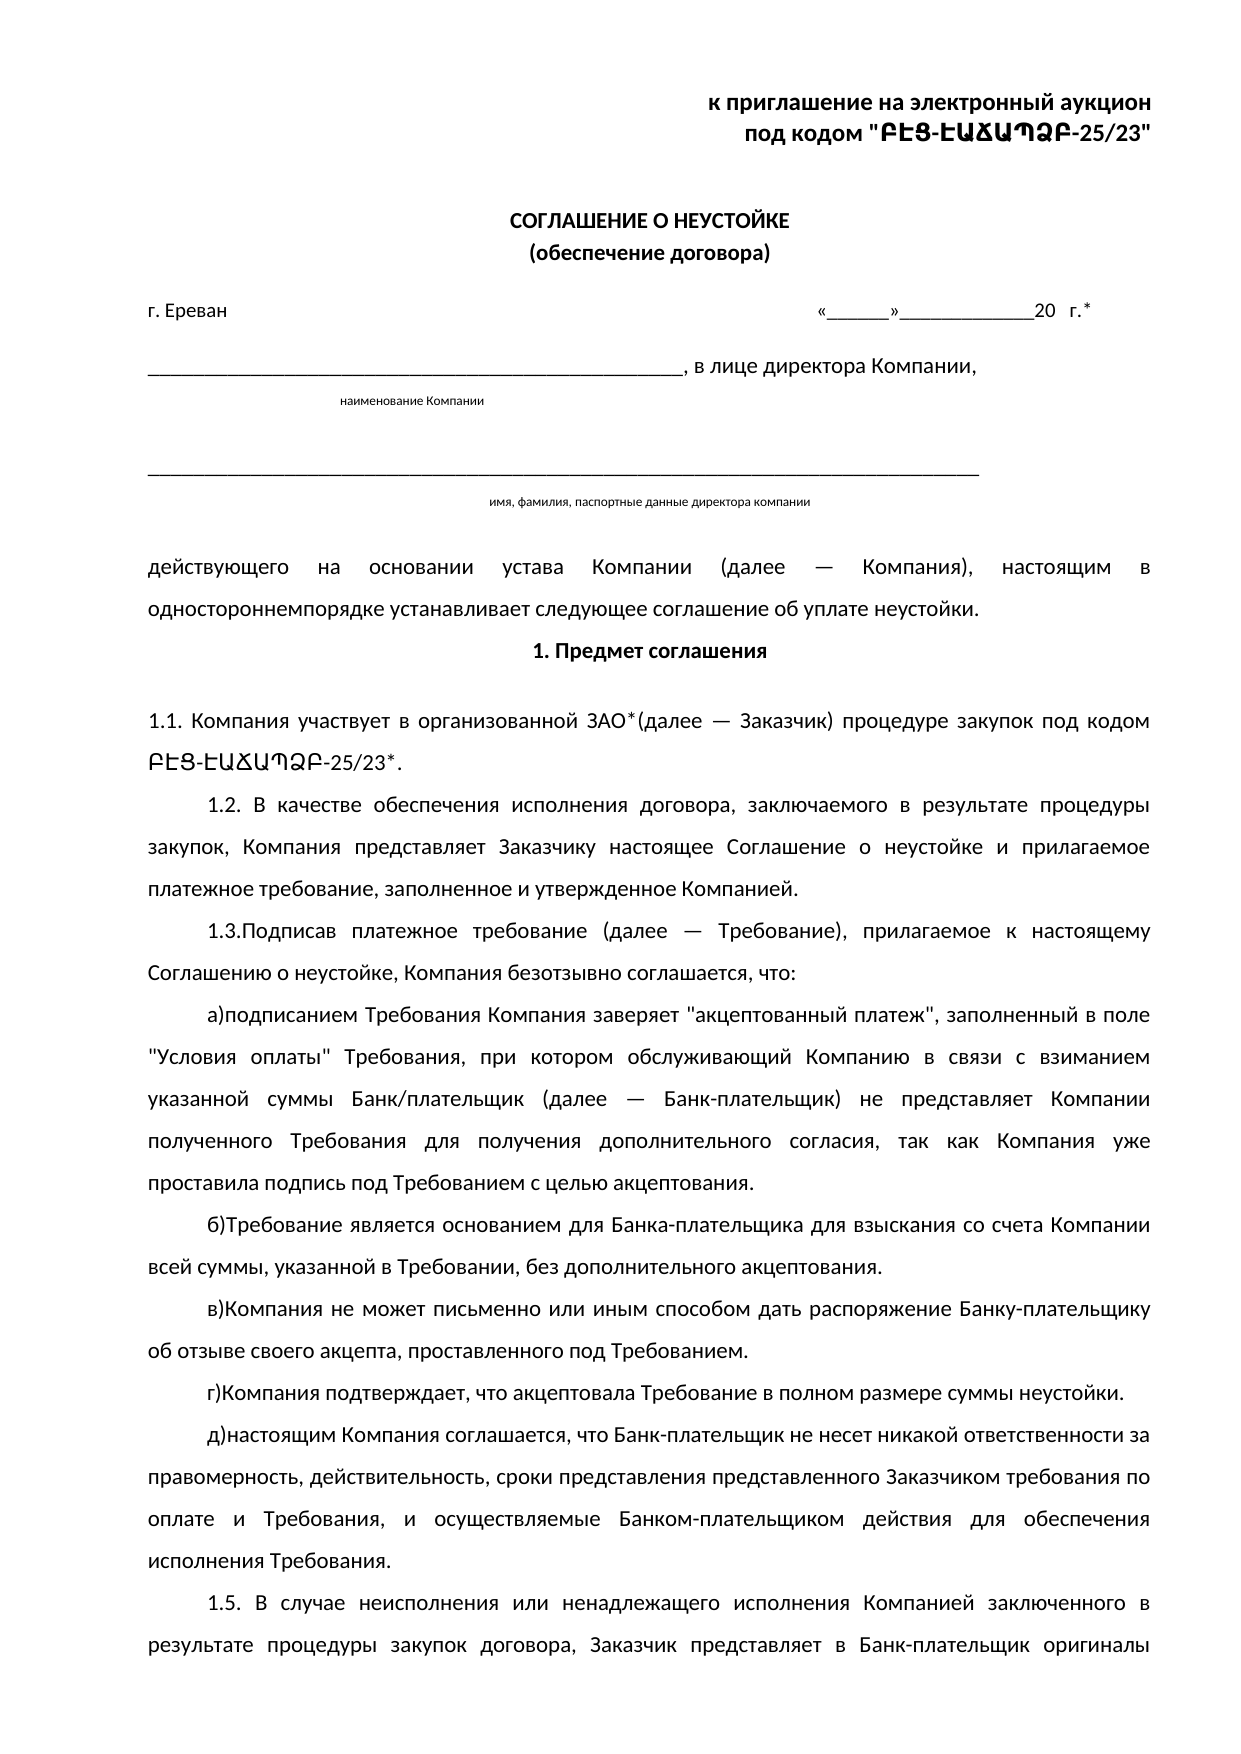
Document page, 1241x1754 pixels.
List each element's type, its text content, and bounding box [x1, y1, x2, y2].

text под кодом "ԲԷՑ-ԷԱՃԱՊՁԲ-25/23" [148, 117, 1152, 147]
text СОГЛАШЕНИЕ О НЕУСТОЙКЕ [148, 206, 1152, 234]
text г)Компания подтверждает, что акцептовала Требование в полном размере суммы неустойки. [148, 1378, 1152, 1406]
text 1. Предмет соглашения [148, 636, 1152, 664]
text _______________________________________________, в лице директора Компании, [148, 351, 1152, 379]
text 1.2. В качестве обеспечения исполнения договора, заключаемого в результате процедуры закупок, Компания представляет Заказчику настоящее Соглашение о неустойке и прилагаемое платежное требование, заполненное и утвержденное Компанией. [148, 790, 1152, 902]
text б)Требование является основанием для Банка-плательщика для взыскания со счета Компании всей суммы, указанной в Требовании, без дополнительного акцептования. [148, 1210, 1152, 1280]
text (обеспечение договора) [148, 238, 1152, 266]
text 1.3.Подписав платежное требование (далее — Требование), прилагаемое к настоящему Соглашению о неустойке, Компания безотзывно соглашается, что: [148, 916, 1152, 986]
text д)настоящим Компания соглашается, что Банк-плательщик не несет никакой ответственности за правомерность, действительность, сроки представления представленного Заказчиком требования по оплате и Требования, и осуществляемые Банком-плательщиком действия для обеспечения исполнения Требования. [148, 1420, 1152, 1574]
text действующего на основании устава Компании (далее — Компания), настоящим в одностороннемпорядке устанавливает следующее соглашение об уплате неустойки. [148, 552, 1152, 622]
text в)Компания не может письменно или иным способом дать распоряжение Банку-плательщику об отзыве своего акцепта, проставленного под Требованием. [148, 1294, 1152, 1364]
table_header г. Ереван [136, 297, 635, 351]
text а)подписанием Требования Компания заверяет "акцептованный платеж", заполненный в поле "Условия оплаты" Требования, при котором обслуживающий Компанию в связи с взиманием указанной суммы Банк/плательщик (далее — Банк-плательщик) не представляет Компании полученного Требования для получения дополнительного согласия, так как Компания уже проставила подпись под Требованием с целью акцептования. [148, 1000, 1152, 1196]
table_header «______»_____________20 г.* [635, 297, 1104, 351]
text к приглашение на электронный аукцион [177, 86, 1152, 117]
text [148, 1588, 1152, 1658]
text _________________________________________________________________________ [148, 452, 1152, 480]
text 1.1. Компания участвует в организованной ЗАО*(далее — Заказчик) процедуре закупок под кодом ԲԷՑ-ԷԱՃԱՊՁԲ-25/23*. [148, 706, 1152, 776]
text наименование Компании [340, 393, 1152, 421]
text имя, фамилия, паспортные данные директора компании [148, 494, 1152, 522]
